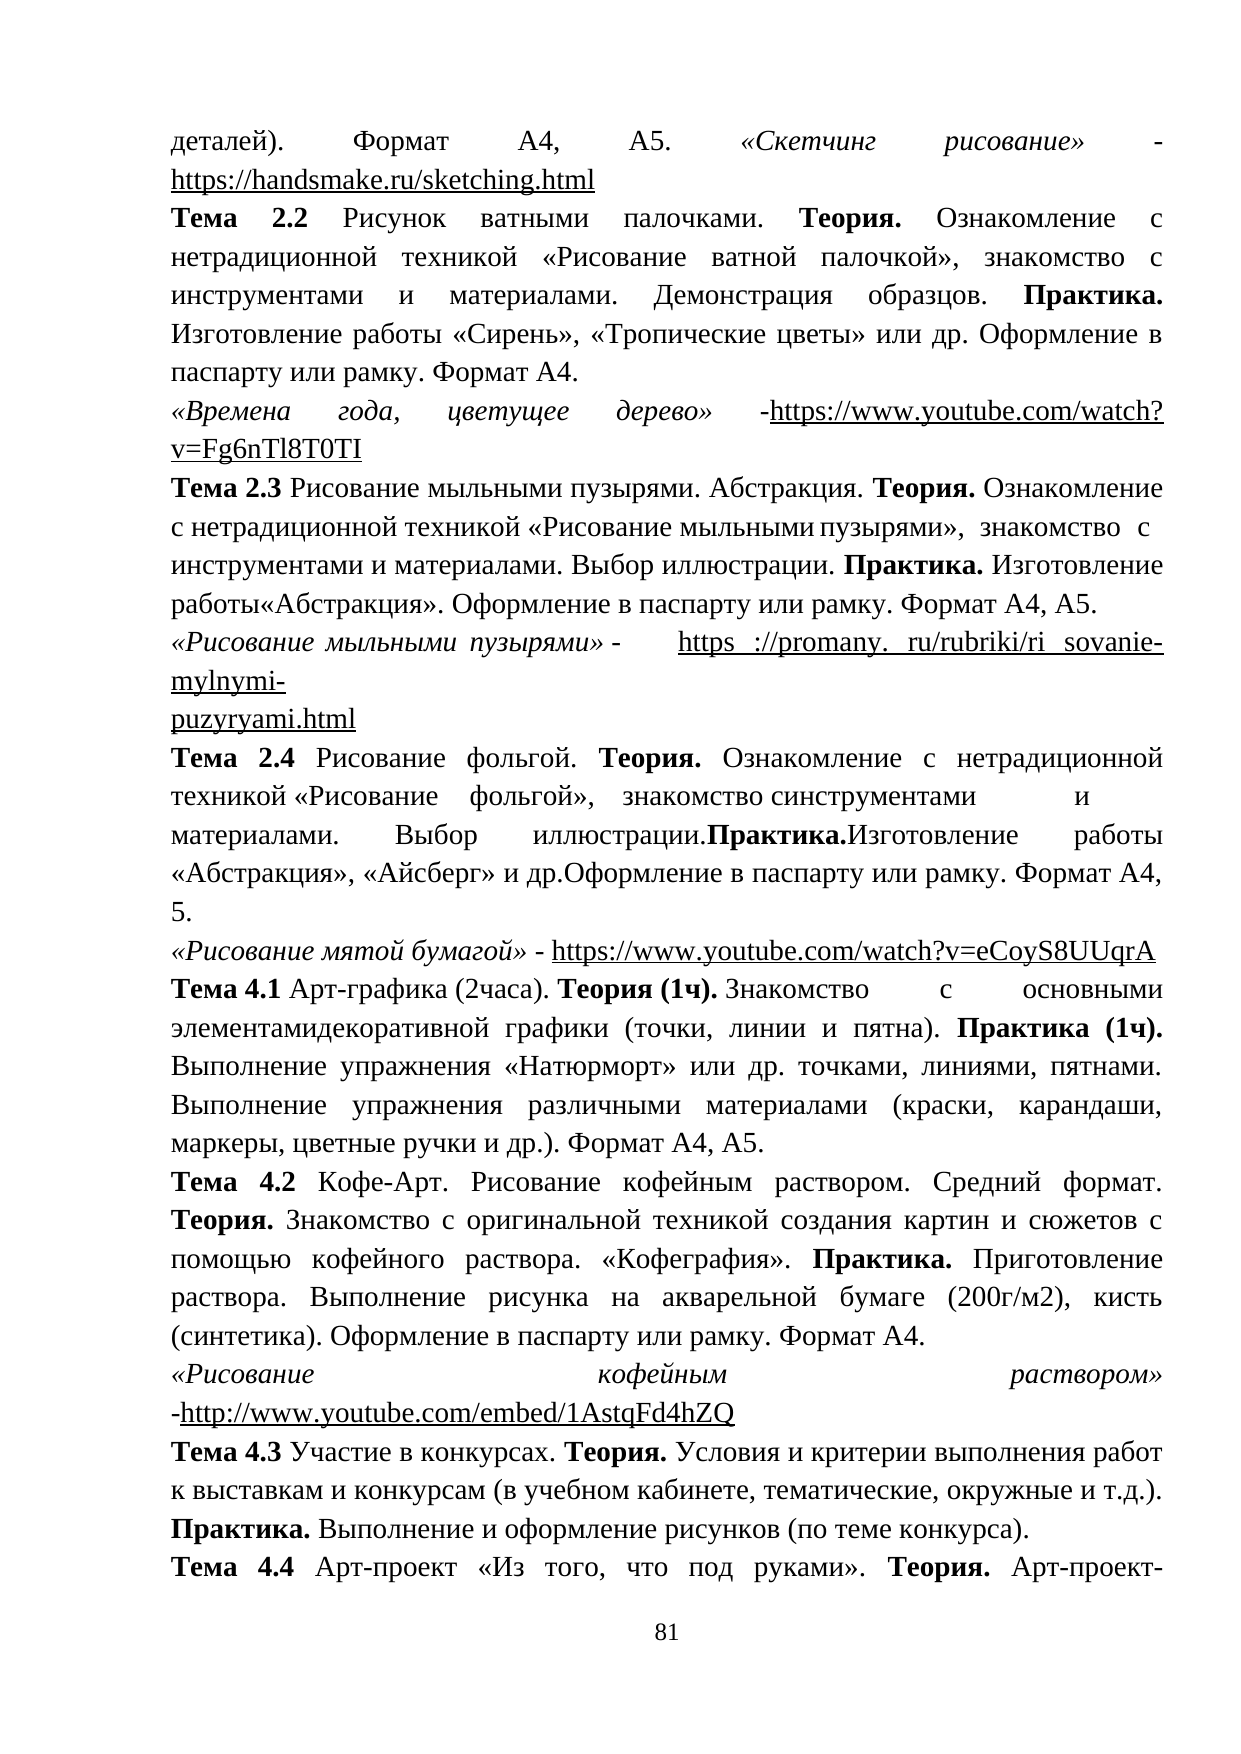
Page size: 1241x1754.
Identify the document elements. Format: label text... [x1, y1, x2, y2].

text Тема 2.3 Рисование мыльными пузырями. Абстракция. Теория. Ознакомление с нетрадиционной техникой «Рисование мыльными пузырями», знакомство с [171, 470, 1163, 542]
text Тема 2.2 Рисунок ватными палочками. Теория. Ознакомление с нетрадиционной техникой «Рисование ватной палочкой», знакомство с инструментами и материалами. Демонстрация образцов. Практика. Изготовление работы «Сирень», «Тропические цветы» или др. Оформление в паспарту или рамку. Формат А4. [171, 200, 1163, 388]
text инструментами и материалами. Выбор иллюстрации. Практика. Изготовление работы«Абстракция». Оформление в паспарту или рамку. Формат А4, А5. [171, 547, 1163, 619]
text puzyryami.html [171, 701, 1163, 735]
text «Рисование кофейным раствором» -http://www.youtube.com/embed/1AstqFd4hZQ [171, 1357, 1163, 1429]
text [171, 123, 1163, 195]
text Тема 4.3 Участие в конкурсах. Теория. Условия и критерии выполнения работ к выставкам и конкурсам (в учебном кабинете, тематические, окружные и т.д.). Практика. Выполнение и оформление рисунков (по теме конкурса). [171, 1434, 1163, 1544]
text Тема 4.2 Кофе-Арт. Рисование кофейным раствором. Средний формат. Теория. Знакомство с оригинальной техникой создания картин и сюжетов с помощью кофейного раствора. «Кофеграфия». Практика. Приготовление раствора. Выполнение рисунка на акварельной бумаге (200г/м2), кисть (синтетика). Оформление в паспарту или рамку. Формат А4. [171, 1164, 1163, 1352]
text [171, 1549, 1163, 1583]
text «Рисование мыльными пузырями» - https ://promany. ru/rubriki/ri sovanie-mylnymi- [171, 624, 1163, 696]
text Тема 2.4 Рисование фольгой. Теория. Ознакомление с нетрадиционной техникой «Рисование фольгой», знакомство синструментами и материалами. Выбор иллюстрации.Практика.Изготовление работы «Абстракция», «Айсберг» и др.Оформление в паспарту или рамку. Формат А4, 5. [171, 740, 1163, 928]
text «Рисование мятой бумагой» - https://www.youtube.com/watch?v=eCoyS8UUqrA [171, 933, 1163, 966]
text «Времена года, цветущее дерево» -https://www.youtube.com/watch?v=Fg6nTl8T0TI [171, 393, 1163, 465]
text Тема 4.1 Арт-графика (2часа). Теория (1ч). Знакомство с основными элементамидекоративной графики (точки, линии и пятна). Практика (1ч). Выполнение упражнения «Натюрморт» или др. точками, линиями, пятнами. Выполнение упражнения различными материалами (краски, карандаши, маркеры, цветные ручки и др.). Формат А4, А5. [171, 971, 1163, 1159]
